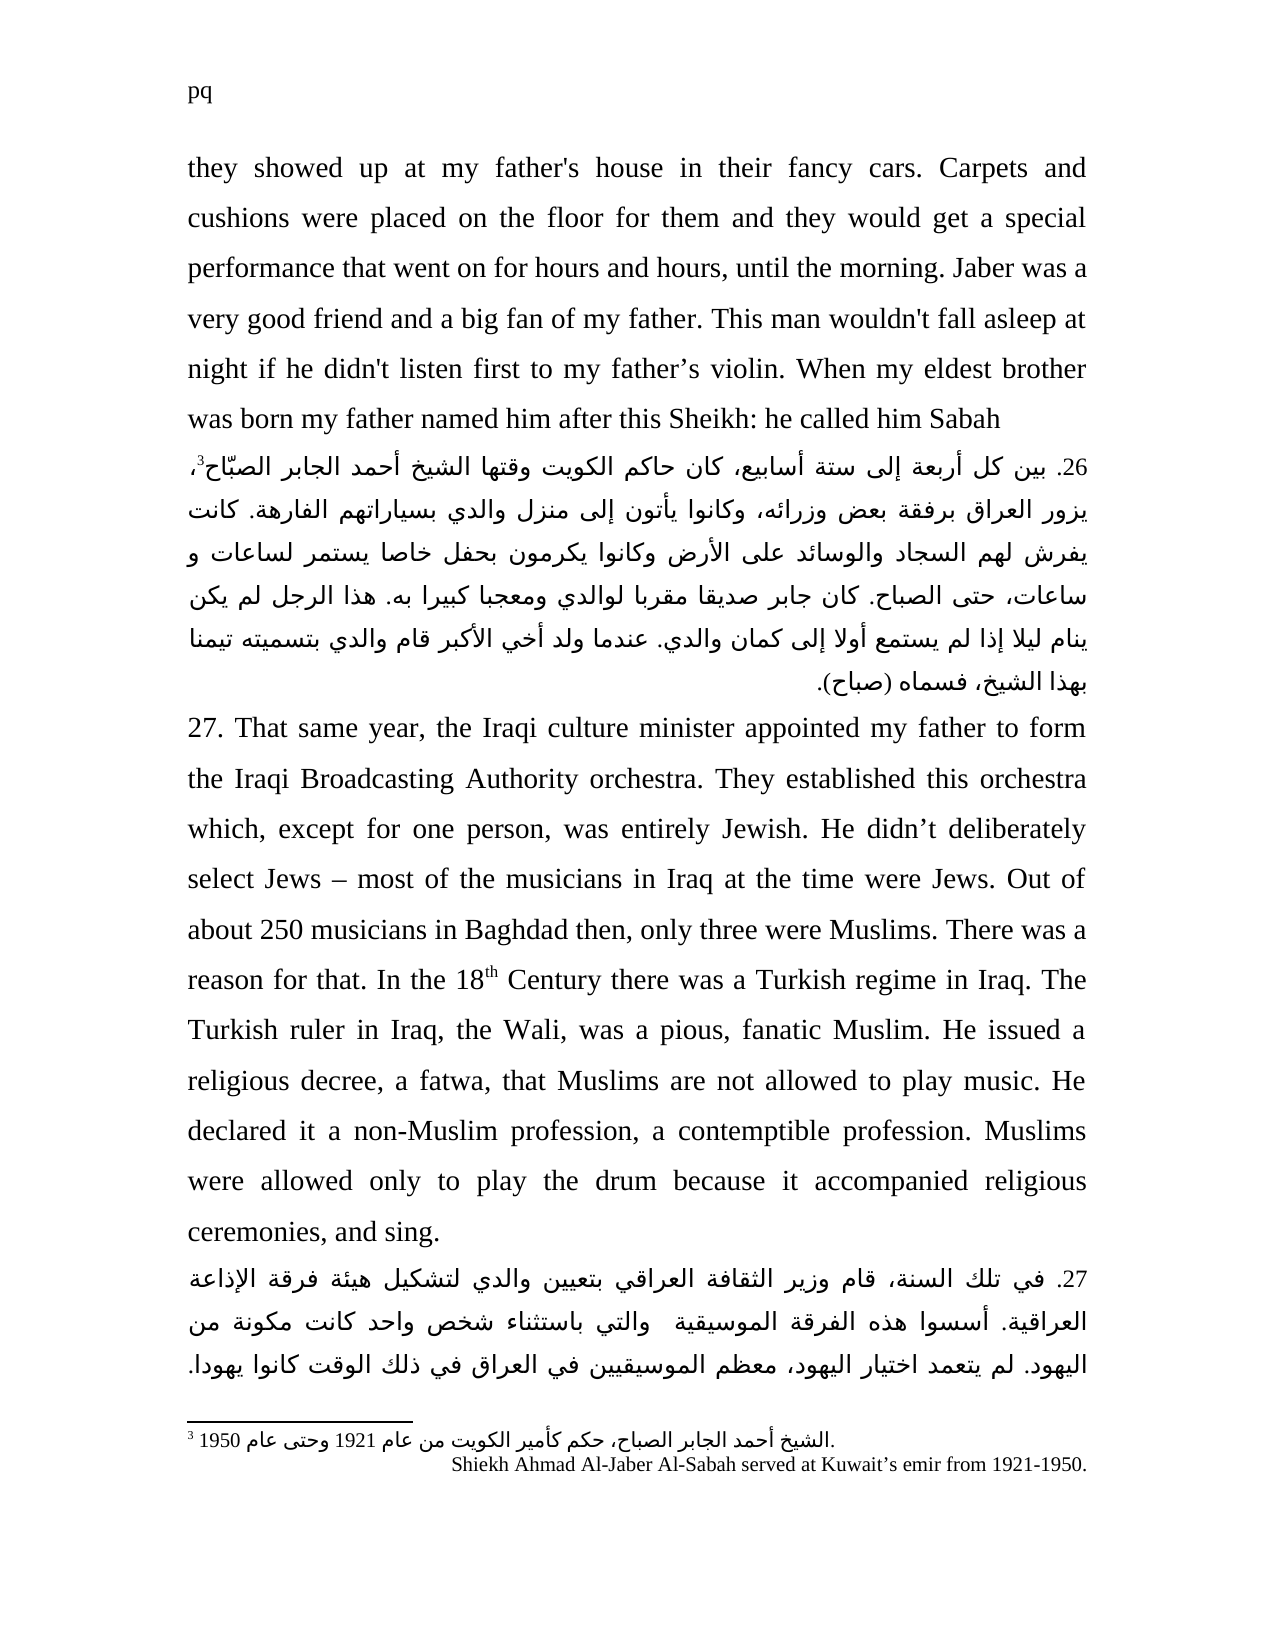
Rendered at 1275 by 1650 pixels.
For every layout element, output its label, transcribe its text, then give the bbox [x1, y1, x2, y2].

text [187, 1264, 1087, 1379]
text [187, 150, 1087, 435]
text 27. That same year, the Iraqi culture minister appointed my father to form the Iraqi Broadcasting Authority orchestra. They established this orchestra which, except for one person, was entirely Jewish. He didn’t deliberately select Jews – most of the musicians in Iraq at the time were Jews. Out of about 250 musicians in Baghdad then, only three were Muslims. There was a reason for that. In the 18th Century there was a Turkish regime in Iraq. The Turkish ruler in Iraq, the Wali, was a pious, fanatic Muslim. He issued a religious decree, a fatwa, that Muslims are not allowed to play music. He declared it a non-Muslim profession, a contemptible profession. Muslims were allowed only to play the drum because it accompanied religious ceremonies, and sing. [187, 711, 1087, 1247]
text 26. بين كل أربعة إلى ستة أسابيع، كان حاكم الكويت وقتها الشيخ أحمد الجابر الصبّاح، يزور العراق برفقة بعض وزرائه، وكانوا يأتون إلى منزل والدي بسياراتهم الفارهة. كانت يفرش لهم السجاد والوسائد على الأرض وكانوا يكرمون بحفل خاصا يستمر لساعات و ساعات، حتى الصباح. كان جابر صديقا مقربا لوالدي ومعجبا كبيرا به. هذا الرجل لم يكن ينام ليلا إذا لم يستمع أولا إلى كمان والدي. عندما ولد أخي الأكبر قام والدي بتسميته تيمنا بهذا الشيخ، فسماه (صباح). [187, 452, 1087, 696]
